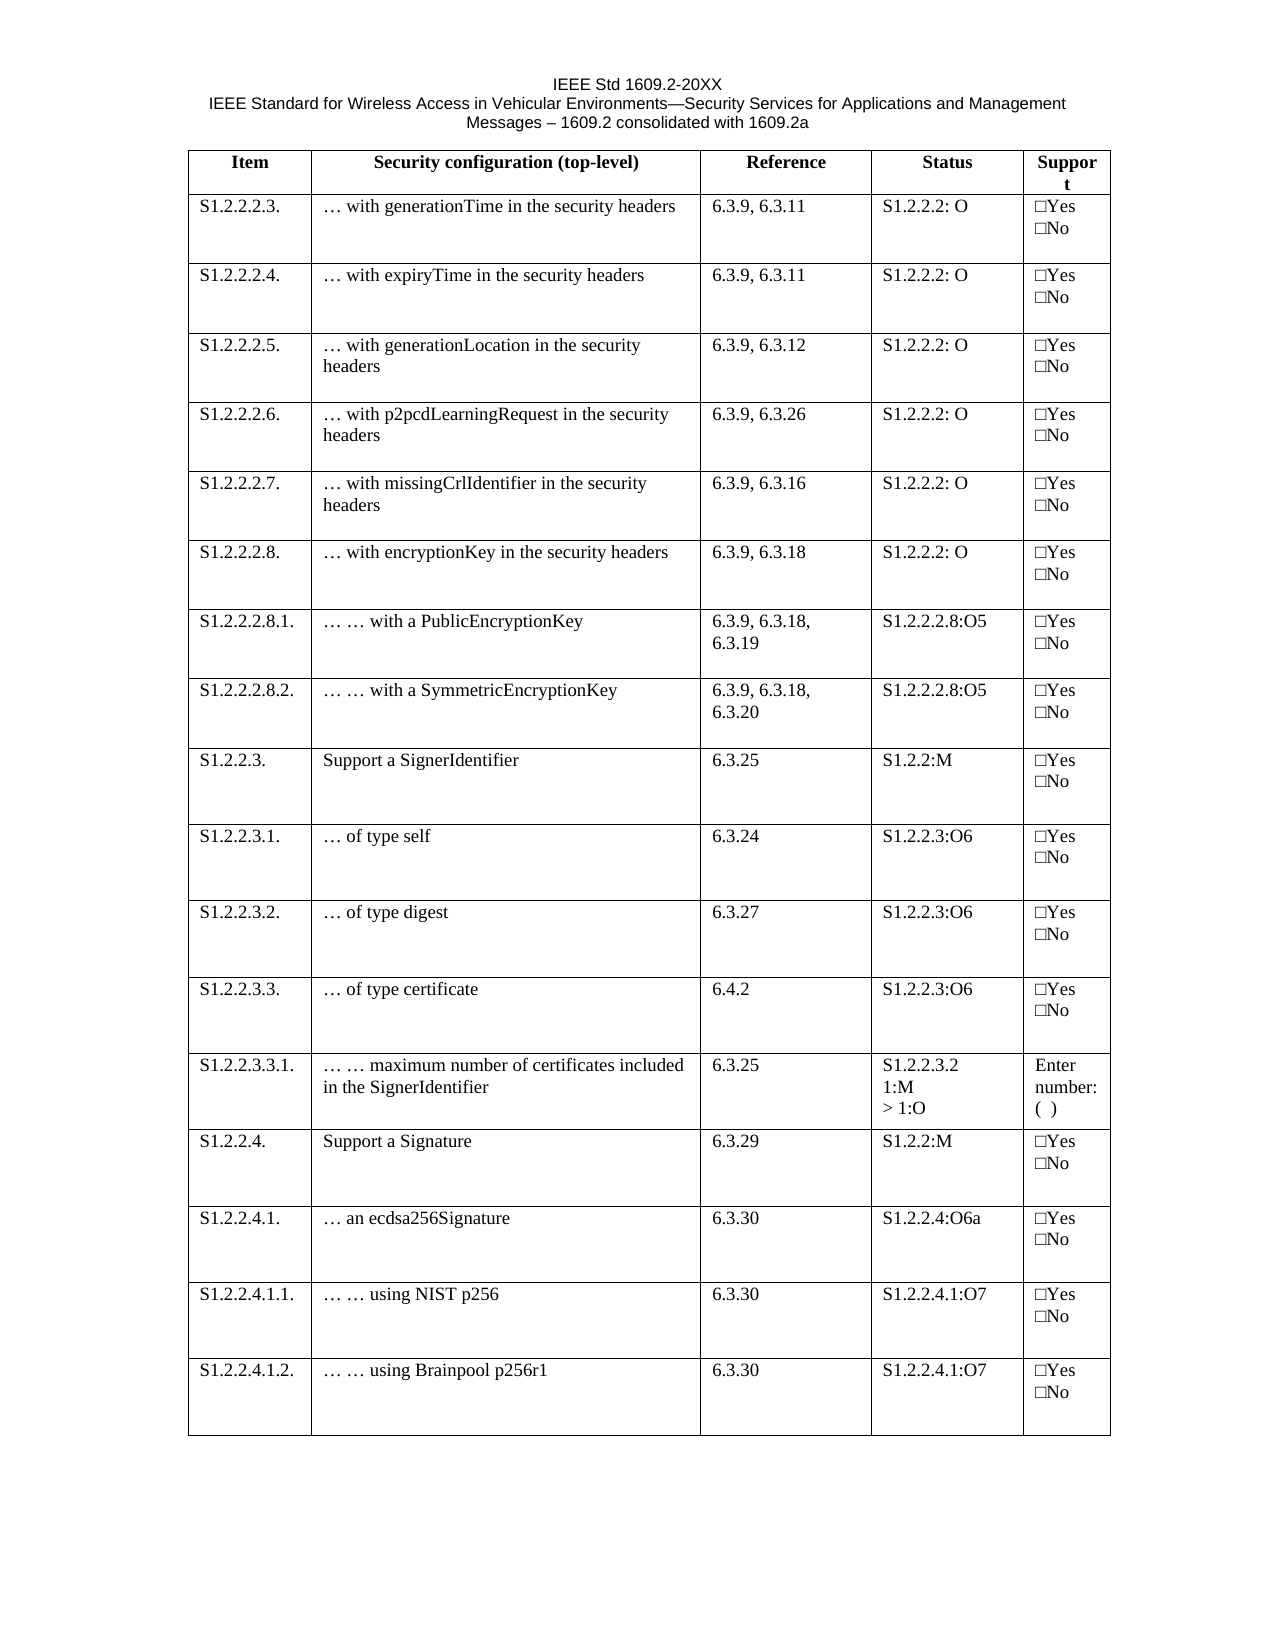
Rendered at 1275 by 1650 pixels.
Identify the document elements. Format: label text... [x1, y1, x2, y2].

table_cell [189, 195, 311, 263]
table_cell 6.3.9, 6.3.11 [701, 264, 871, 332]
table_cell … with p2pcdLearningRequest in the security headers [312, 403, 700, 471]
table_cell … with generationLocation in the security headers [312, 334, 700, 402]
table_cell 6.3.9, 6.3.12 [701, 334, 871, 402]
table_cell … … with a SymmetricEncryptionKey [312, 679, 700, 747]
table_cell … … maximum number of certificates included in the SignerIdentifier [312, 1054, 700, 1129]
table_cell … an ecdsa256Signature [312, 1207, 700, 1282]
table_cell 6.4.2 [701, 978, 871, 1053]
table_cell … … using Brainpool p256r1 [312, 1359, 700, 1435]
table_cell S1.2.2.2: O [872, 264, 1023, 332]
table_cell S1.2.2.3:O6 [872, 978, 1023, 1053]
table_cell [189, 901, 311, 977]
table_header Reference [701, 151, 871, 194]
table_cell □Yes □No [1024, 749, 1110, 824]
table_cell □Yes □No [1024, 825, 1110, 900]
table_header Support [1024, 151, 1110, 194]
table_cell … … using NIST p256 [312, 1283, 700, 1358]
table_header Security configuration (top-level) [312, 151, 700, 194]
table_cell … with generationTime in the security headers [312, 195, 700, 263]
table_cell □Yes □No [1024, 901, 1110, 977]
table_cell … of type digest [312, 901, 700, 977]
table_cell S1.2.2.2: O [872, 541, 1023, 609]
table_cell … with missingCrlIdentifier in the security headers [312, 472, 700, 540]
table_cell [189, 978, 311, 1053]
table_cell 6.3.9, 6.3.26 [701, 403, 871, 471]
table_cell 6.3.30 [701, 1283, 871, 1358]
table_cell [189, 679, 311, 747]
table_cell S1.2.2.4:O6a [872, 1207, 1023, 1282]
table_cell Support a Signature [312, 1130, 700, 1206]
table_cell S1.2.2:M [872, 749, 1023, 824]
table_cell … of type certificate [312, 978, 700, 1053]
table_cell 6.3.25 [701, 1054, 871, 1129]
table_cell Support a SignerIdentifier [312, 749, 700, 824]
table_cell S1.2.2.3.2 1:M > 1:O [872, 1054, 1023, 1129]
table_cell … with expiryTime in the security headers [312, 264, 700, 332]
table_cell S1.2.2.4.1:O7 [872, 1283, 1023, 1358]
table_cell □Yes □No [1024, 403, 1110, 471]
table_cell S1.2.2.4.1:O7 [872, 1359, 1023, 1435]
table_cell 6.3.29 [701, 1130, 871, 1206]
table_cell □Yes □No [1024, 1283, 1110, 1358]
table_cell □Yes □No [1024, 472, 1110, 540]
table_cell [189, 403, 311, 471]
table_cell S1.2.2.3:O6 [872, 901, 1023, 977]
table_cell 6.3.9, 6.3.11 [701, 195, 871, 263]
table_cell [189, 334, 311, 402]
table_cell 6.3.9, 6.3.18, 6.3.19 [701, 610, 871, 678]
table_cell 6.3.9, 6.3.16 [701, 472, 871, 540]
table_cell S1.2.2.2.8:O5 [872, 679, 1023, 747]
table_header Item [189, 151, 311, 194]
table_cell [189, 1283, 311, 1358]
table_cell □Yes □No [1024, 1207, 1110, 1282]
table_cell 6.3.30 [701, 1207, 871, 1282]
table_cell 6.3.27 [701, 901, 871, 977]
table_cell 6.3.9, 6.3.18, 6.3.20 [701, 679, 871, 747]
table_cell [189, 825, 311, 900]
table_cell [189, 472, 311, 540]
table_cell S1.2.2.2.8:O5 [872, 610, 1023, 678]
table_cell … with encryptionKey in the security headers [312, 541, 700, 609]
table_cell □Yes □No [1024, 264, 1110, 332]
table_cell □Yes □No [1024, 610, 1110, 678]
table_cell □Yes □No [1024, 1130, 1110, 1206]
table_cell 6.3.25 [701, 749, 871, 824]
table_cell [189, 610, 311, 678]
table_cell S1.2.2:M [872, 1130, 1023, 1206]
table_cell □Yes □No [1024, 195, 1110, 263]
table_cell 6.3.30 [701, 1359, 871, 1435]
table_cell □Yes □No [1024, 1359, 1110, 1435]
table_cell [189, 749, 311, 824]
table_cell [189, 1054, 311, 1129]
table_cell [189, 1130, 311, 1206]
table_cell [189, 1359, 311, 1435]
table_cell S1.2.2.3:O6 [872, 825, 1023, 900]
table_cell □Yes □No [1024, 334, 1110, 402]
table_cell 6.3.24 [701, 825, 871, 900]
table_cell [189, 541, 311, 609]
table_cell Enter number: ( ) [1024, 1054, 1110, 1129]
table_header Status [872, 151, 1023, 194]
table_cell S1.2.2.2: O [872, 403, 1023, 471]
table_cell [189, 1207, 311, 1282]
table_cell □Yes □No [1024, 978, 1110, 1053]
table_cell … … with a PublicEncryptionKey [312, 610, 700, 678]
table_cell □Yes □No [1024, 679, 1110, 747]
table_cell S1.2.2.2: O [872, 195, 1023, 263]
table_cell … of type self [312, 825, 700, 900]
table_cell S1.2.2.2: O [872, 472, 1023, 540]
table_cell 6.3.9, 6.3.18 [701, 541, 871, 609]
table_cell S1.2.2.2: O [872, 334, 1023, 402]
table_cell [189, 264, 311, 332]
table_cell □Yes □No [1024, 541, 1110, 609]
